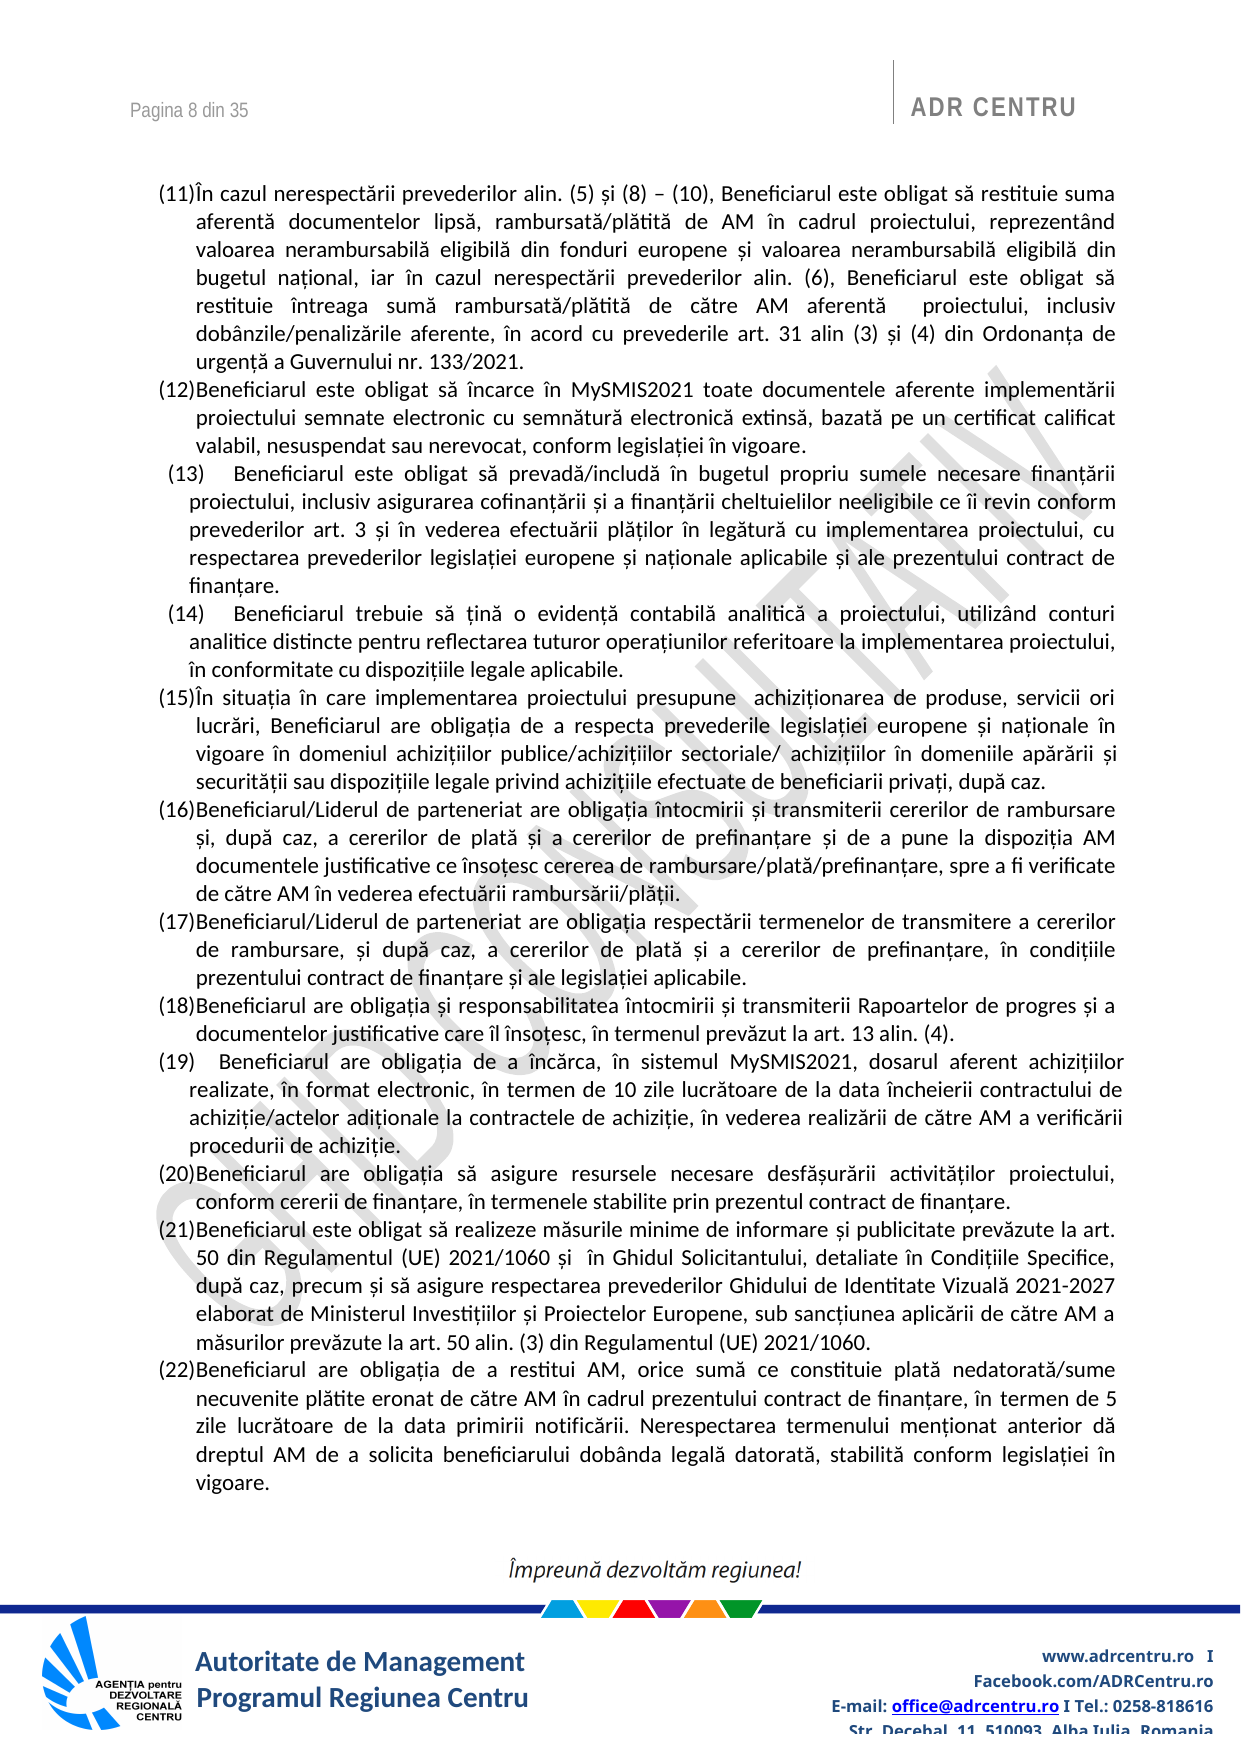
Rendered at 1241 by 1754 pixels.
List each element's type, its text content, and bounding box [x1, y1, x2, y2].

picture [574, 1600, 1241, 1618]
list Beneficiarul este obligat să încarce în MySMIS2021 toate documentele aferente implementării proiectului semnate electronic cu semnătură electronică extinsă, bazată pe un certificat calificat valabil, nesuspendat sau nerevocat, conform legislației în vigoare. [158, 375, 1117, 459]
list În cazul nerespectării prevederilor alin. (5) și (8) – (10), Beneficiarul este obligat să restituie suma aferentă documentelor lipsă, rambursată/plătită de AM în cadrul proiectului, reprezentând valoarea nerambursabilă eligibilă din fonduri europene și valoarea nerambursabilă eligibilă din bugetul național, iar în cazul nerespectării prevederilor alin. (6), Beneficiarul este obligat să restituie întreaga sumă rambursată/plătită de către AM aferentă proiectului, inclusiv dobânzile/penalizările aferente, în acord cu prevederile art. 31 alin (3) și (4) din Ordonanța de urgență a Guvernului nr. 133/2021. [158, 179, 1117, 375]
list Beneficiarul/Liderul de parteneriat are obligația respectării termenelor de transmitere a cererilor de rambursare, și după caz, a cererilor de plată și a cererilor de prefinanțare, în condițiile prezentului contract de finanțare și ale legislației aplicabile. [158, 907, 1117, 991]
list Beneficiarul este obligat să realizeze măsurile minime de informare şi publicitate prevăzute la art. 50 din Regulamentul (UE) 2021/1060 și în Ghidul Solicitantului, detaliate în Condițiile Specifice, după caz, precum și să asigure respectarea prevederilor Ghidului de Identitate Vizuală 2021-2027 elaborat de Ministerul Investițiilor și Proiectelor Europene, sub sancțiunea aplicării de către AM a măsurilor prevăzute la art. 50 alin. (3) din Regulamentul (UE) 2021/1060. [158, 1216, 1117, 1356]
list Beneficiarul este obligat să prevadă/includă în bugetul propriu sumele necesare finanțării proiectului, inclusiv asigurarea cofinanțării şi a finanțării cheltuielilor neeligibile ce îi revin conform prevederilor art. 3 și în vederea efectuării plăților în legătură cu implementarea proiectului, cu respectarea prevederilor legislației europene și naționale aplicabile și ale prezentului contract de finanțare. [167, 459, 1117, 599]
picture [0, 1600, 550, 1730]
list Beneficiarul are obligația de a restitui AM, orice sumă ce constituie plată nedatorată/sume necuvenite plătite eronat de către AM în cadrul prezentului contract de finanțare, în termen de 5 zile lucrătoare de la data primirii notificării. Nerespectarea termenului menționat anterior dă dreptul AM de a solicita beneficiarului dobânda legală datorată, stabilită conform legislației în vigoare. [158, 1356, 1117, 1496]
list Beneficiarul are obligația și responsabilitatea întocmirii și transmiterii Rapoartelor de progres și a documentelor justificative care îl însoțesc, în termenul prevăzut la art. 13 alin. (4). [158, 991, 1117, 1047]
list Beneficiarul/Liderul de parteneriat are obligația întocmirii și transmiterii cererilor de rambursare și, după caz, a cererilor de plată și a cererilor de prefinanțare şi de a pune la dispoziția AM documentele justificative ce însoțesc cererea de rambursare/plată/prefinanțare, spre a fi verificate de către AM în vederea efectuării rambursării/plății. [158, 795, 1117, 907]
list Beneficiarul are obligaţia de a încărca, în sistemul MySMIS2021, dosarul aferent achizițiilor realizate, în format electronic, în termen de 10 zile lucrătoare de la data încheierii contractului de achiziţie/actelor adiționale la contractele de achiziție, în vederea realizării de către AM a verificării procedurii de achiziţie. [158, 1047, 1125, 1159]
list Beneficiarul are obligația să asigure resursele necesare desfășurării activităților proiectului, conform cererii de finanțare, în termenele stabilite prin prezentul contract de finanțare. [158, 1159, 1117, 1216]
list Beneficiarul trebuie să țină o evidență contabilă analitică a proiectului, utilizând conturi analitice distincte pentru reflectarea tuturor operațiunilor referitoare la implementarea proiectului, în conformitate cu dispozițiile legale aplicabile. [167, 599, 1117, 683]
list În situația în care implementarea proiectului presupune achiziționarea de produse, servicii ori lucrări, Beneficiarul are obligația de a respecta prevederile legislației europene și naționale în vigoare în domeniul achizițiilor publice/achizițiilor sectoriale/ achizițiilor în domeniile apărării şi securităţii sau dispozițiile legale privind achizițiile efectuate de beneficiarii privați, după caz. [158, 683, 1117, 795]
picture [495, 1556, 814, 1583]
